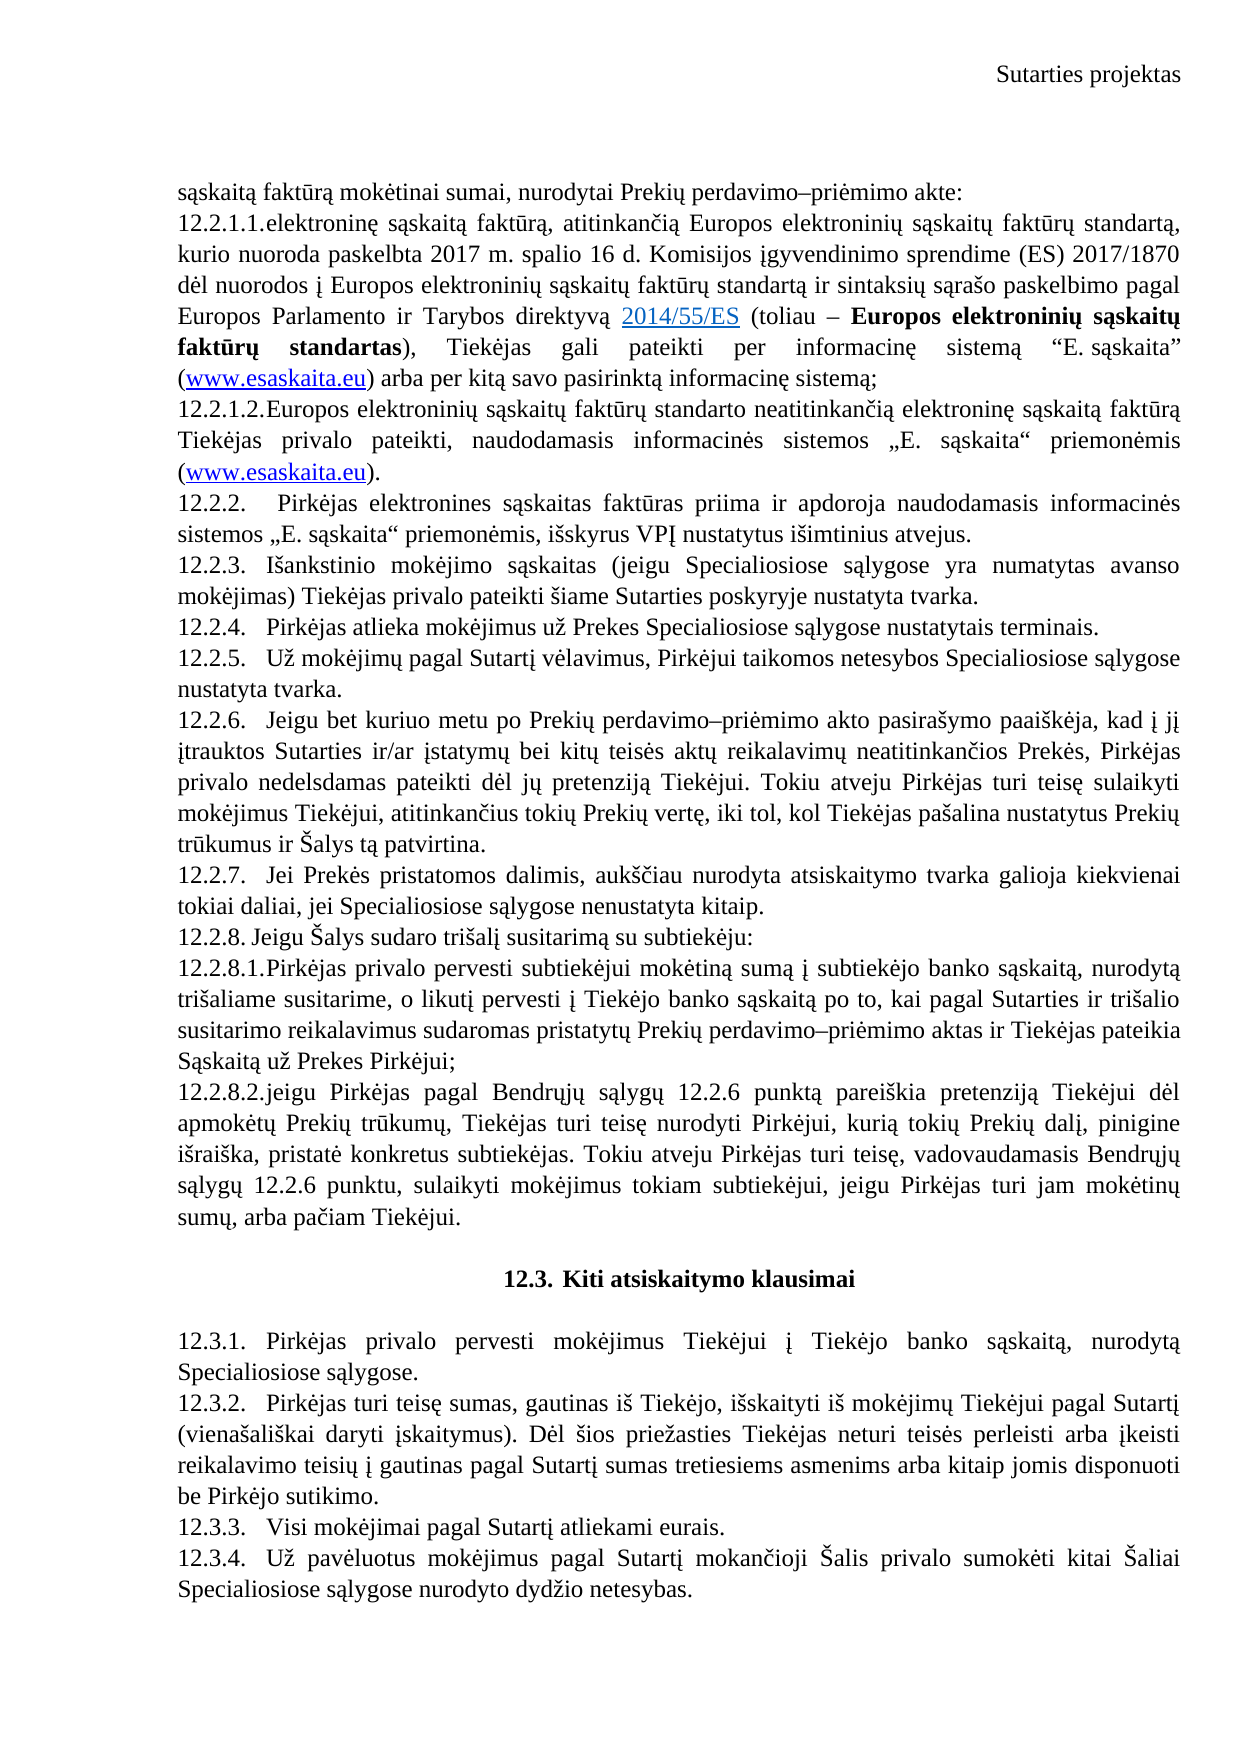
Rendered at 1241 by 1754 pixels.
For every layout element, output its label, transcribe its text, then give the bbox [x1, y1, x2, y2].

text 12.2.7. Jei Prekės pristatomos dalimis, aukščiau nurodyta atsiskaitymo tvarka galioja kiekvienai tokiai daliai, jei Specialiosiose sąlygose nenustatyta kitaip. [177, 860, 1181, 920]
text 12.2.1.2. Europos elektroninių sąskaitų faktūrų standarto neatitinkančią elektroninę sąskaitą faktūrą Tiekėjas privalo pateikti, naudodamasis informacinės sistemos „E. sąskaita“ priemonėmis (www.esaskaita.eu). [177, 394, 1181, 485]
text 12.2.3. Išankstinio mokėjimo sąskaitas (jeigu Specialiosiose sąlygose yra numatytas avanso mokėjimas) Tiekėjas privalo pateikti šiame Sutarties poskyryje nustatyta tvarka. [177, 550, 1181, 609]
text 12.2.8.2. jeigu Pirkėjas pagal Bendrųjų sąlygų 12.2.6 punktą pareiškia pretenziją Tiekėjui dėl apmokėtų Prekių trūkumų, Tiekėjas turi teisę nurodyti Pirkėjui, kurią tokių Prekių dalį, pinigine išraiška, pristatė konkretus subtiekėjas. Tokiu atveju Pirkėjas turi teisę, vadovaudamasis Bendrųjų sąlygų 12.2.6 punktu, sulaikyti mokėjimus tokiam subtiekėjui, jeigu Pirkėjas turi jam mokėtinų sumų, arba pačiam Tiekėjui. [177, 1077, 1181, 1230]
text 12.3.3. Visi mokėjimai pagal Sutartį atliekami eurais. [177, 1512, 1181, 1541]
text 12.3.1. Pirkėjas privalo pervesti mokėjimus Tiekėjui į Tiekėjo banko sąskaitą, nurodytą Specialiosiose sąlygose. [177, 1326, 1181, 1386]
text 12.3.4. Už pavėluotus mokėjimus pagal Sutartį mokančioji Šalis privalo sumokėti kitai Šaliai Specialiosiose sąlygose nurodyto dydžio netesybas. [177, 1543, 1181, 1603]
text 12.2.6. Jeigu bet kuriuo metu po Prekių perdavimo–priėmimo akto pasirašymo paaiškėja, kad į jį įtrauktos Sutarties ir/ar įstatymų bei kitų teisės aktų reikalavimų neatitinkančios Prekės, Pirkėjas privalo nedelsdamas pateikti dėl jų pretenziją Tiekėjui. Tokiu atveju Pirkėjas turi teisę sulaikyti mokėjimus Tiekėjui, atitinkančius tokių Prekių vertę, iki tol, kol Tiekėjas pašalina nustatytus Prekių trūkumus ir Šalys tą patvirtina. [177, 705, 1181, 858]
text 12.2.1.1. elektroninę sąskaitą faktūrą, atitinkančią Europos elektroninių sąskaitų faktūrų standartą, kurio nuoroda paskelbta 2017 m. spalio 16 d. Komisijos įgyvendinimo sprendime (ES) 2017/1870 dėl nuorodos į Europos elektroninių sąskaitų faktūrų standartą ir sintaksių sąrašo paskelbimo pagal Europos Parlamento ir Tarybos direktyvą 2014/55/ES (toliau – Europos elektroninių sąskaitų faktūrų standartas), Tiekėjas gali pateikti per informacinę sistemą “E. sąskaita” (www.esaskaita.eu) arba per kitą savo pasirinktą informacinę sistemą; [177, 208, 1181, 392]
text 12.2.8.1. Pirkėjas privalo pervesti subtiekėjui mokėtiną sumą į subtiekėjo banko sąskaitą, nurodytą trišaliame susitarime, o likutį pervesti į Tiekėjo banko sąskaitą po to, kai pagal Sutarties ir trišalio susitarimo reikalavimus sudaromas pristatytų Prekių perdavimo–priėmimo aktas ir Tiekėjas pateikia Sąskaitą už Prekes Pirkėjui; [177, 953, 1181, 1075]
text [177, 177, 1181, 206]
text 12.2.5. Už mokėjimų pagal Sutartį vėlavimus, Pirkėjui taikomos netesybos Specialiosiose sąlygose nustatyta tvarka. [177, 643, 1181, 703]
text 12.2.8. Jeigu Šalys sudaro trišalį susitarimą su subtiekėju: [177, 922, 1181, 951]
text 12.3.2. Pirkėjas turi teisę sumas, gautinas iš Tiekėjo, išskaityti iš mokėjimų Tiekėjui pagal Sutartį (vienašališkai daryti įskaitymus). Dėl šios priežasties Tiekėjas neturi teisės perleisti arba įkeisti reikalavimo teisių į gautinas pagal Sutartį sumas tretiesiems asmenims arba kitaip jomis disponuoti be Pirkėjo sutikimo. [177, 1388, 1181, 1510]
text 12.2.4. Pirkėjas atlieka mokėjimus už Prekes Specialiosiose sąlygose nustatytais terminais. [177, 612, 1181, 641]
text 12.2.2. Pirkėjas elektronines sąskaitas faktūras priima ir apdoroja naudodamasis informacinės sistemos „E. sąskaita“ priemonėmis, išskyrus VPĮ nustatytus išimtinius atvejus. [177, 488, 1181, 547]
text 12.3. Kiti atsiskaitymo klausimai [177, 1264, 1181, 1292]
